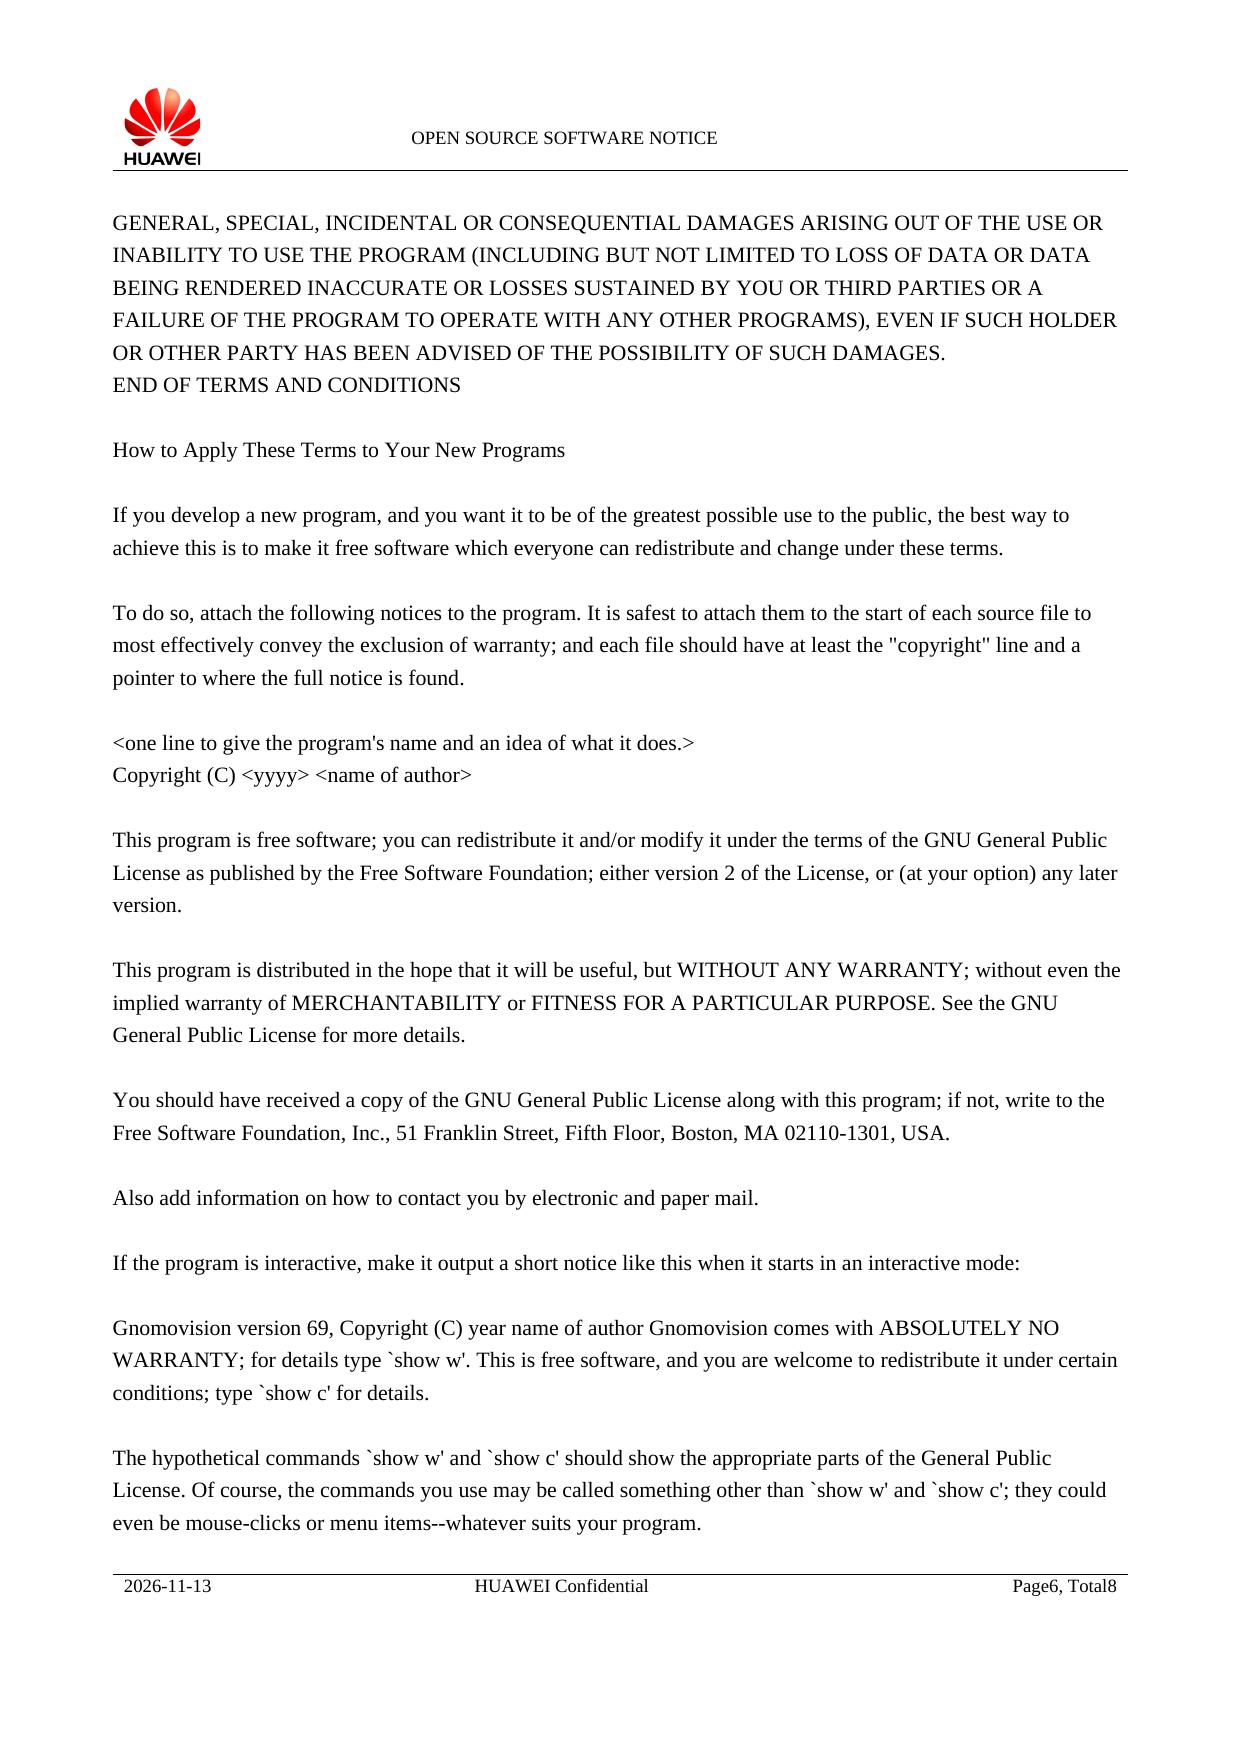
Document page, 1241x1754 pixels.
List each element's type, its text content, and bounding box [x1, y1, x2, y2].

picture [124, 88, 201, 165]
